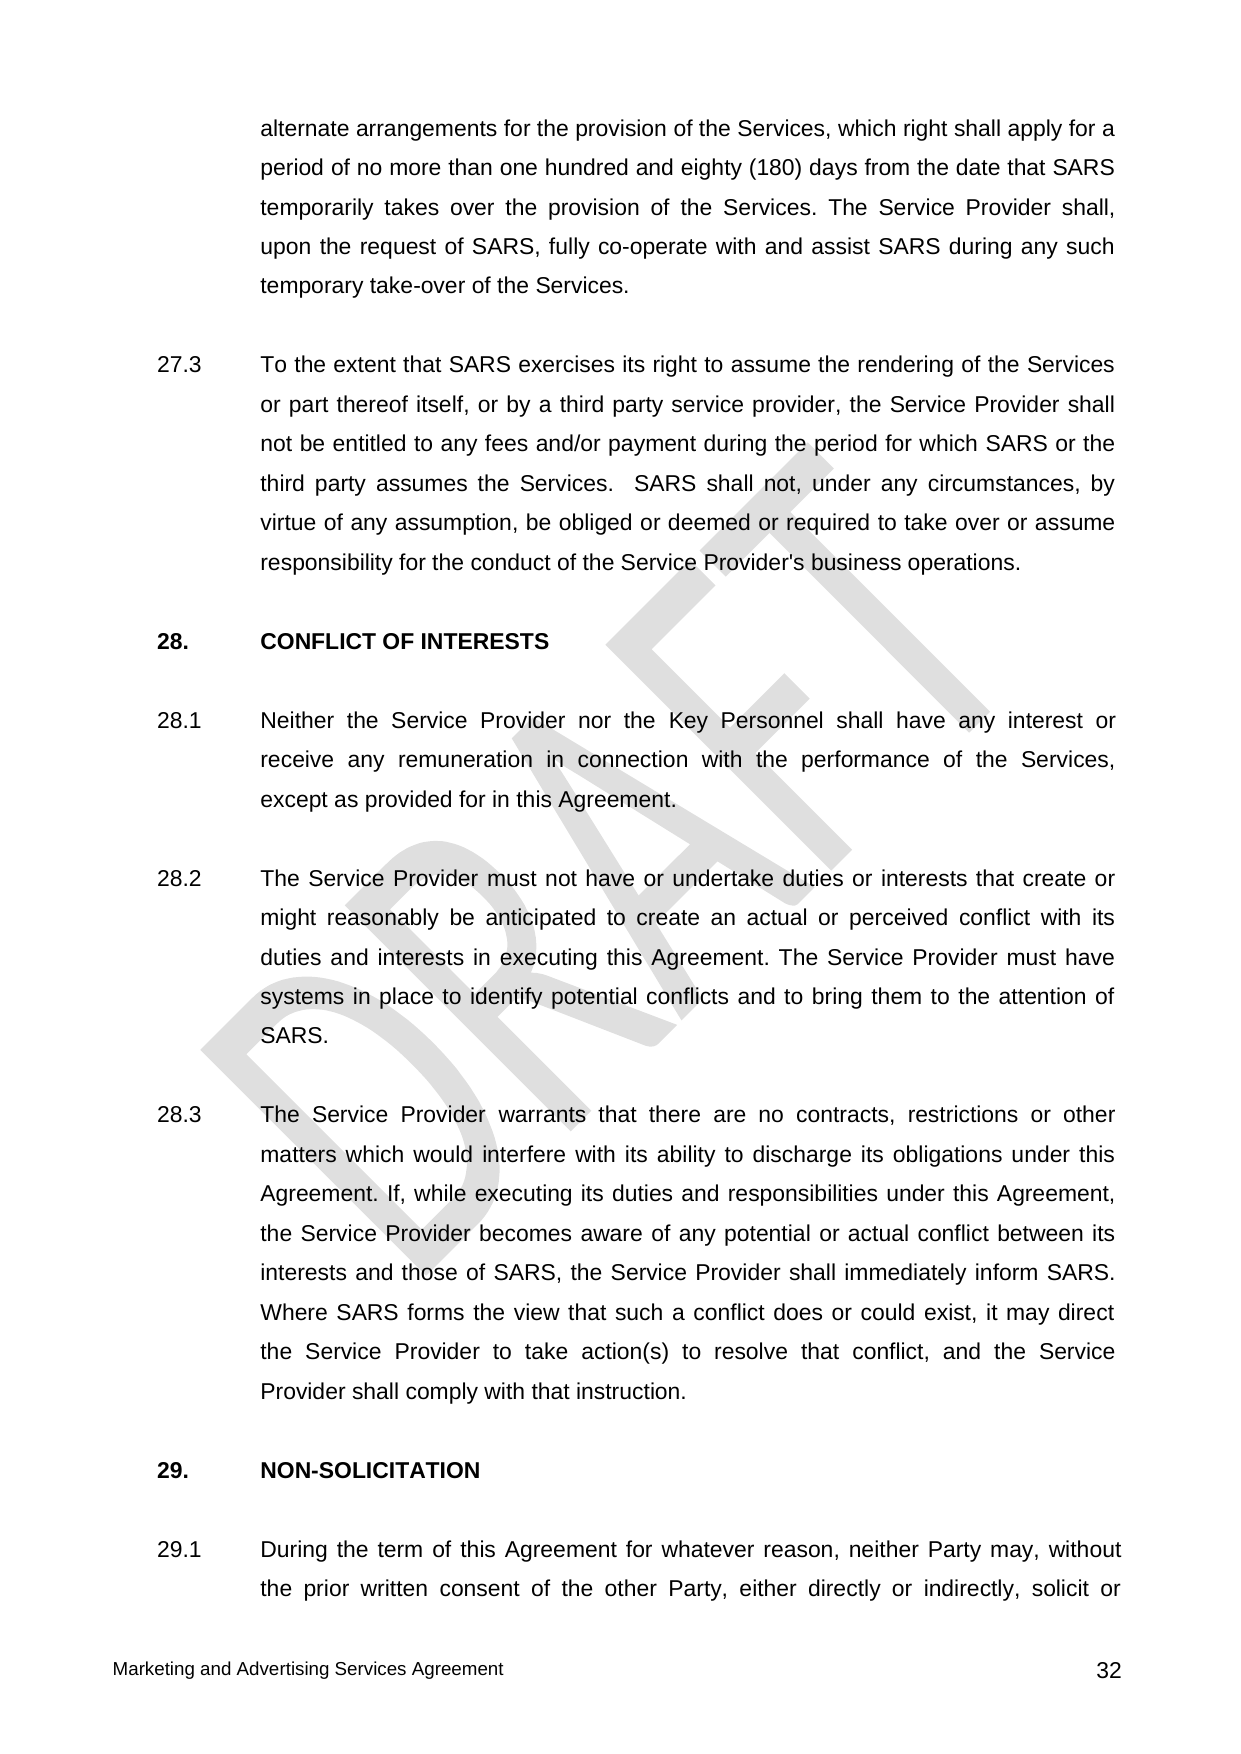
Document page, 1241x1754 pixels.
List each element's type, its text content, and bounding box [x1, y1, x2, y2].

list The Service Provider warrants that there are no contracts, restrictions or other matters which would interfere with its ability to discharge its obligations under this Agreement. If, while executing its duties and responsibilities under this Agreement, the Service Provider becomes aware of any potential or actual conflict between its interests and those of SARS, the Service Provider shall immediately inform SARS. Where SARS forms the view that such a conflict does or could exist, it may direct the Service Provider to take action(s) to resolve that conflict, and the Service Provider shall comply with that instruction. [157, 1101, 1116, 1404]
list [157, 114, 1116, 299]
list Neither the Service Provider nor the Key Personnel shall have any interest or receive any remuneration in connection with the performance of the Services, except as provided for in this Agreement. [157, 707, 1116, 812]
list To the extent that SARS exercises its right to assume the rendering of the Services or part thereof itself, or by a third party service provider, the Service Provider shall not be entitled to any fees and/or payment during the period for which SARS or the third party assumes the Services. SARS shall not, under any circumstances, by virtue of any assumption, be obliged or deemed or required to take over or assume responsibility for the conduct of the Service Provider's business operations. [157, 351, 1116, 575]
list The Service Provider must not have or undertake duties or interests that create or might reasonably be anticipated to create an actual or perceived conflict with its duties and interests in executing this Agreement. The Service Provider must have systems in place to identify potential conflicts and to bring them to the attention of SARS. [157, 864, 1116, 1049]
list CONFLICT OF INTERESTS [157, 628, 1122, 654]
list NON-SOLICITATION [157, 1457, 1122, 1483]
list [157, 1536, 1122, 1602]
